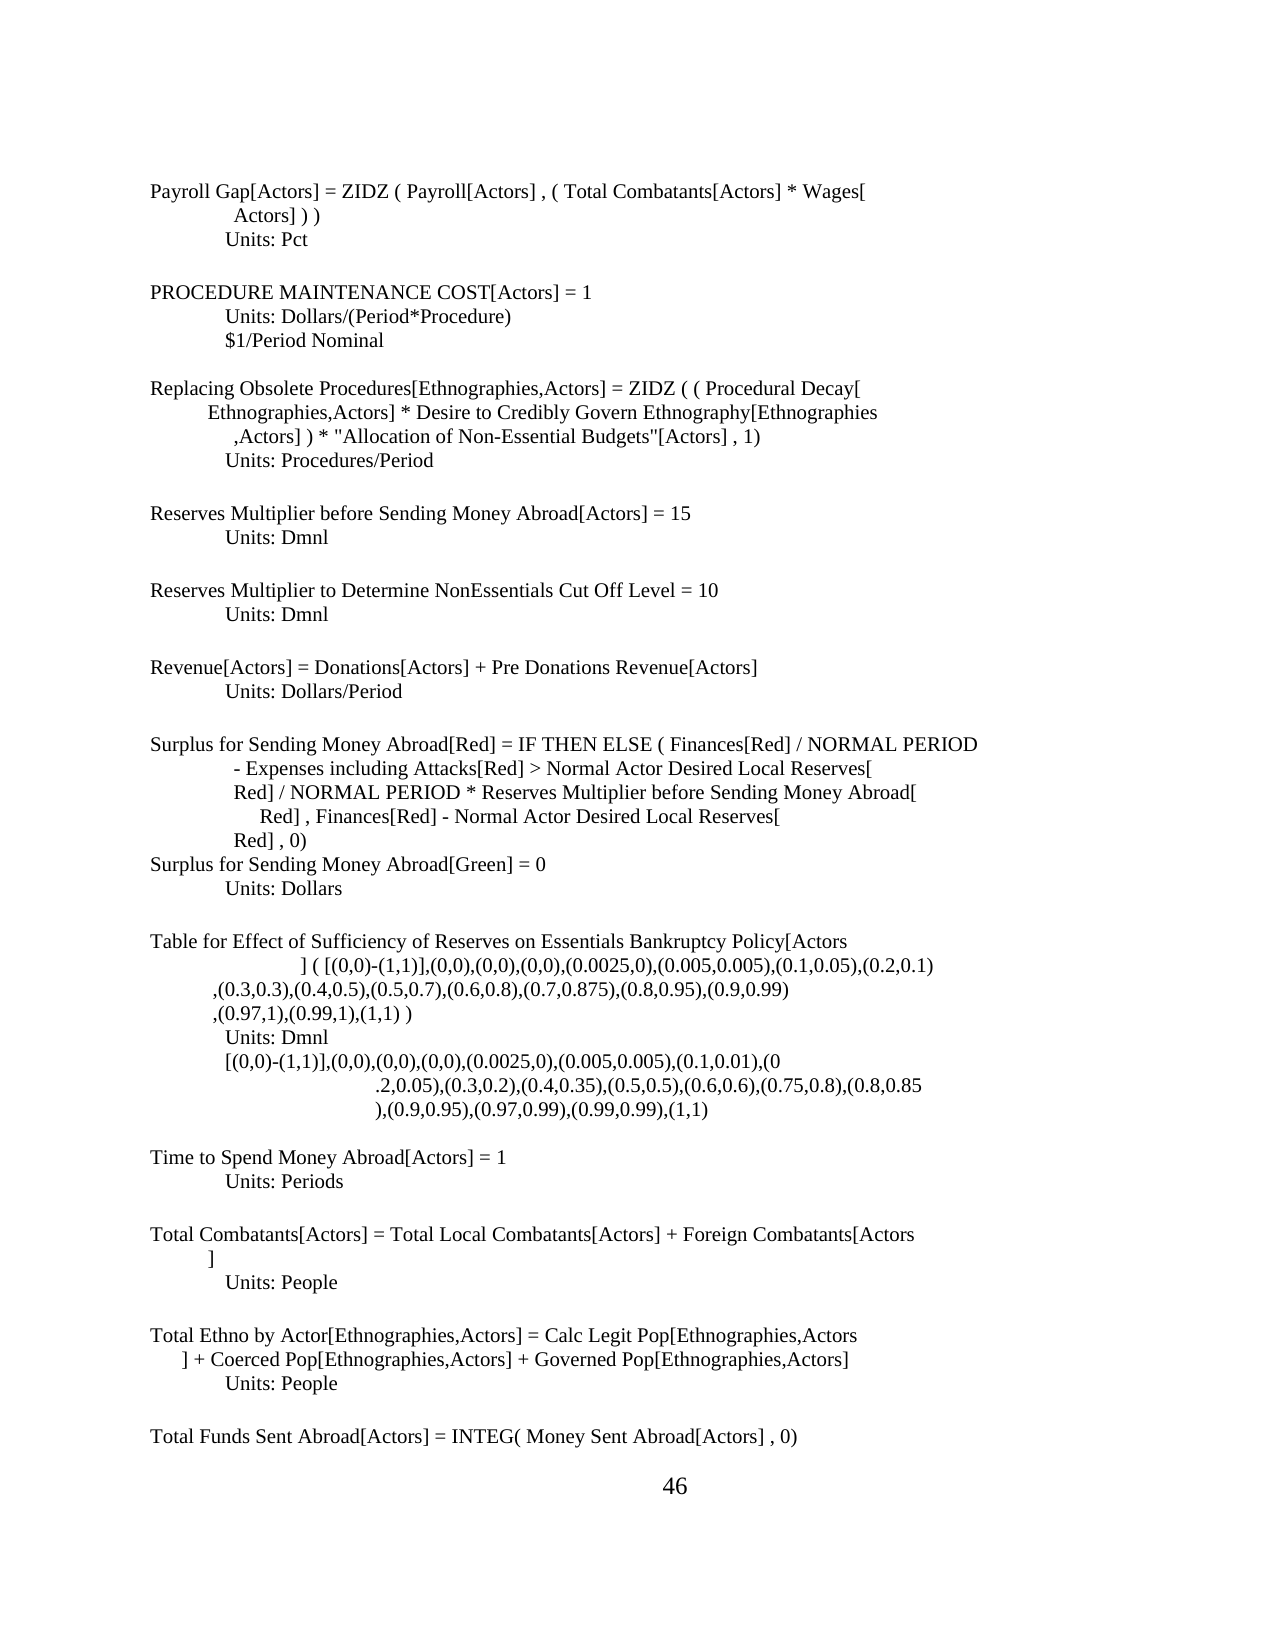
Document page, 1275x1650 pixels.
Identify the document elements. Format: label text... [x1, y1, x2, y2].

text ,Actors] ) * "Allocation of Non-Essential Budgets"[Actors] , 1) [150, 424, 1200, 448]
text Units: Pct [150, 227, 1200, 251]
text Units: Dmnl [150, 1025, 1200, 1049]
text Time to Spend Money Abroad[Actors] = 1 [150, 1145, 1200, 1169]
text ,(0.3,0.3),(0.4,0.5),(0.5,0.7),(0.6,0.8),(0.7,0.875),(0.8,0.95),(0.9,0.99) [150, 977, 1200, 1001]
text Reserves Multiplier before Sending Money Abroad[Actors] = 15 [150, 501, 1200, 525]
text Units: Dollars [150, 876, 1200, 900]
text - Expenses including Attacks[Red] > Normal Actor Desired Local Reserves[ [150, 756, 1200, 780]
text ,(0.97,1),(0.99,1),(1,1) ) [150, 1001, 1200, 1025]
text Total Combatants[Actors] = Total Local Combatants[Actors] + Foreign Combatants[Actors [150, 1222, 1200, 1246]
text Units: Dollars/(Period*Procedure) [150, 304, 1200, 328]
text Red] , Finances[Red] - Normal Actor Desired Local Reserves[ [150, 804, 1200, 828]
text ] [150, 1246, 1200, 1270]
text $1/Period Nominal [150, 328, 1200, 352]
text Reserves Multiplier to Determine NonEssentials Cut Off Level = 10 [150, 578, 1200, 602]
text Units: Procedures/Period [150, 448, 1200, 472]
text [(0,0)-(1,1)],(0,0),(0,0),(0,0),(0.0025,0),(0.005,0.005),(0.1,0.01),(0 [150, 1049, 1200, 1073]
text Units: Dmnl [150, 525, 1200, 549]
text Red] / NORMAL PERIOD * Reserves Multiplier before Sending Money Abroad[ [150, 780, 1200, 804]
text Ethnographies,Actors] * Desire to Credibly Govern Ethnography[Ethnographies [150, 400, 1200, 424]
text Surplus for Sending Money Abroad[Green] = 0 [150, 852, 1200, 876]
text Units: People [150, 1371, 1200, 1395]
text Table for Effect of Sufficiency of Reserves on Essentials Bankruptcy Policy[Actors [150, 929, 1200, 953]
text Total Ethno by Actor[Ethnographies,Actors] = Calc Legit Pop[Ethnographies,Actors [150, 1323, 1200, 1347]
text Payroll Gap[Actors] = ZIDZ ( Payroll[Actors] , ( Total Combatants[Actors] * Wages[ [150, 179, 1200, 203]
text Revenue[Actors] = Donations[Actors] + Pre Donations Revenue[Actors] [150, 655, 1200, 679]
text Replacing Obsolete Procedures[Ethnographies,Actors] = ZIDZ ( ( Procedural Decay[ [150, 376, 1200, 400]
text ] + Coerced Pop[Ethnographies,Actors] + Governed Pop[Ethnographies,Actors] [150, 1347, 1200, 1371]
text Units: Dmnl [150, 602, 1200, 626]
text Units: People [150, 1270, 1200, 1294]
text ),(0.9,0.95),(0.97,0.99),(0.99,0.99),(1,1) [150, 1097, 1200, 1121]
text ] ( [(0,0)-(1,1)],(0,0),(0,0),(0,0),(0.0025,0),(0.005,0.005),(0.1,0.05),(0.2,0.1) [150, 953, 1200, 977]
text PROCEDURE MAINTENANCE COST[Actors] = 1 [150, 280, 1200, 304]
text Units: Periods [150, 1169, 1200, 1193]
text Total Funds Sent Abroad[Actors] = INTEG( Money Sent Abroad[Actors] , 0) [150, 1424, 1200, 1448]
text Units: Dollars/Period [150, 679, 1200, 703]
text .2,0.05),(0.3,0.2),(0.4,0.35),(0.5,0.5),(0.6,0.6),(0.75,0.8),(0.8,0.85 [150, 1073, 1200, 1097]
text Actors] ) ) [150, 203, 1200, 227]
text Surplus for Sending Money Abroad[Red] = IF THEN ELSE ( Finances[Red] / NORMAL PERIOD [150, 732, 1200, 756]
text Red] , 0) [150, 828, 1200, 852]
